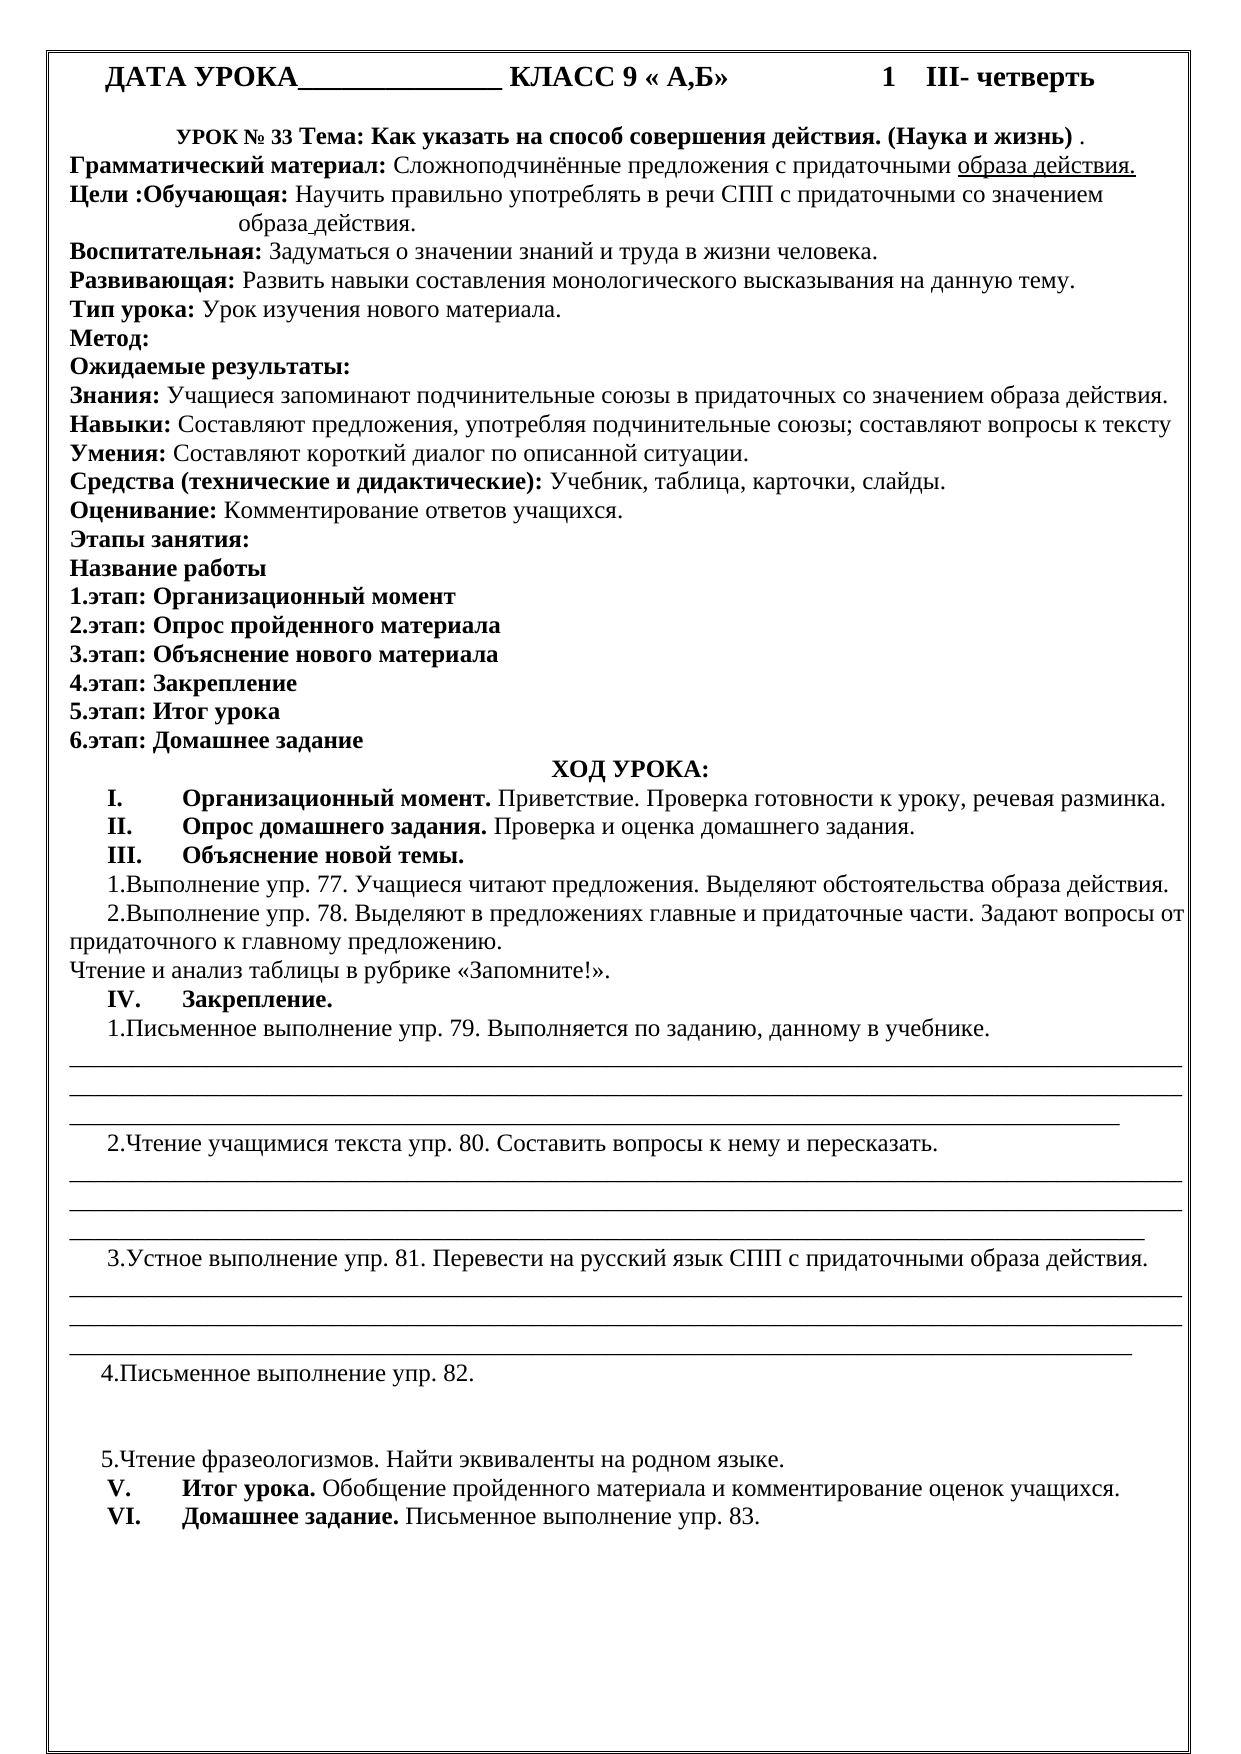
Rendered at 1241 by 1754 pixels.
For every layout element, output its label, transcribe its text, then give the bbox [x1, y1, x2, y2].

text Умения: Составляют короткий диалог по описанной ситуации. [69, 438, 1188, 466]
text 5.этап: Итог урока [69, 696, 1188, 725]
list Итог урока. Обобщение пройденного материала и комментирование оценок учащихся. [107, 1473, 1188, 1501]
text Тип урока: Урок изучения нового материала. [69, 294, 1188, 323]
list Организационный момент. Приветствие. Проверка готовности к уроку, речевая разминка. [107, 783, 1188, 811]
text Оценивание: Комментирование ответов учащихся. [69, 495, 1188, 524]
list Домашнее задание. Письменное выполнение упр. 83. [107, 1501, 1188, 1530]
list Объяснение новой темы. [107, 840, 1188, 869]
text Грамматический материал: Сложноподчинённые предложения с придаточными образа действия. [69, 150, 1188, 179]
text Цели :Обучающая: Научить правильно употреблять в речи СПП с придаточными со значением [69, 179, 1188, 208]
text Развивающая: Развить навыки составления монологического высказывания на данную тему. [69, 265, 1188, 294]
text 1.Выполнение упр. 77. Учащиеся читают предложения. Выделяют обстоятельства образа действия. [69, 869, 1188, 898]
text ДАТА УРОКА______________ КЛАСС 9 « А,Б» 1 III- четверть [105, 59, 1188, 93]
text 4.этап: Закрепление [69, 668, 1188, 696]
text образа действия. [69, 208, 1188, 236]
text Этапы занятия: [69, 524, 1188, 553]
text 2.этап: Опрос пройденного материала [69, 610, 1188, 639]
text Чтение и анализ таблицы в рубрике «Запомните!». [69, 955, 1188, 984]
text 6.этап: Домашнее задание [69, 725, 1188, 754]
text ______________________________________________________________________________________________________________________________________________________________________________________________________________________________________________________________________ [69, 1041, 1188, 1128]
text 2.Чтение учащимися текста упр. 80. Составить вопросы к нему и пересказать. [69, 1128, 1188, 1156]
text 1.Письменное выполнение упр. 79. Выполняется по заданию, данному в учебнике. [69, 1013, 1188, 1041]
text Название работы [69, 553, 1188, 581]
text Метод: [69, 323, 1188, 351]
text Средства (технические и дидактические): Учебник, таблица, карточки, слайды. [69, 466, 1188, 495]
text Воспитательная: Задуматься о значении знаний и труда в жизни человека. [69, 236, 1188, 265]
text 2.Выполнение упр. 78. Выделяют в предложениях главные и придаточные части. Задают вопросы от придаточного к главному предложению. [69, 898, 1188, 955]
text 3.этап: Объяснение нового материала [69, 639, 1188, 668]
text _______________________________________________________________________________________________________________________________________________________________________________________________________________________________________________________________________ [69, 1271, 1188, 1358]
text Навыки: Составляют предложения, употребляя подчинительные союзы; составляют вопросы к тексту [69, 409, 1188, 438]
text 4.Письменное выполнение упр. 82. [69, 1358, 1188, 1386]
text Ожидаемые результаты: [69, 351, 1188, 380]
text Знания: Учащиеся запоминают подчинительные союзы в придаточных со значением образа действия. [69, 380, 1188, 409]
text 1.этап: Организационный момент [69, 581, 1188, 610]
text 5.Чтение фразеологизмов. Найти эквиваленты на родном языке. [69, 1444, 1188, 1473]
list Опрос домашнего задания. Проверка и оценка домашнего задания. [107, 811, 1188, 840]
text УРОК № 33 Тема: Как указать на способ совершения действия. (Наука и жизнь) . [69, 121, 1188, 150]
list Закрепление. [107, 984, 1188, 1013]
text ________________________________________________________________________________________________________________________________________________________________________________________________________________________________________________________________________ [69, 1156, 1188, 1243]
text 3.Устное выполнение упр. 81. Перевести на русский язык СПП с придаточными образа действия. [69, 1243, 1188, 1271]
text ХОД УРОКА: [69, 754, 1188, 783]
